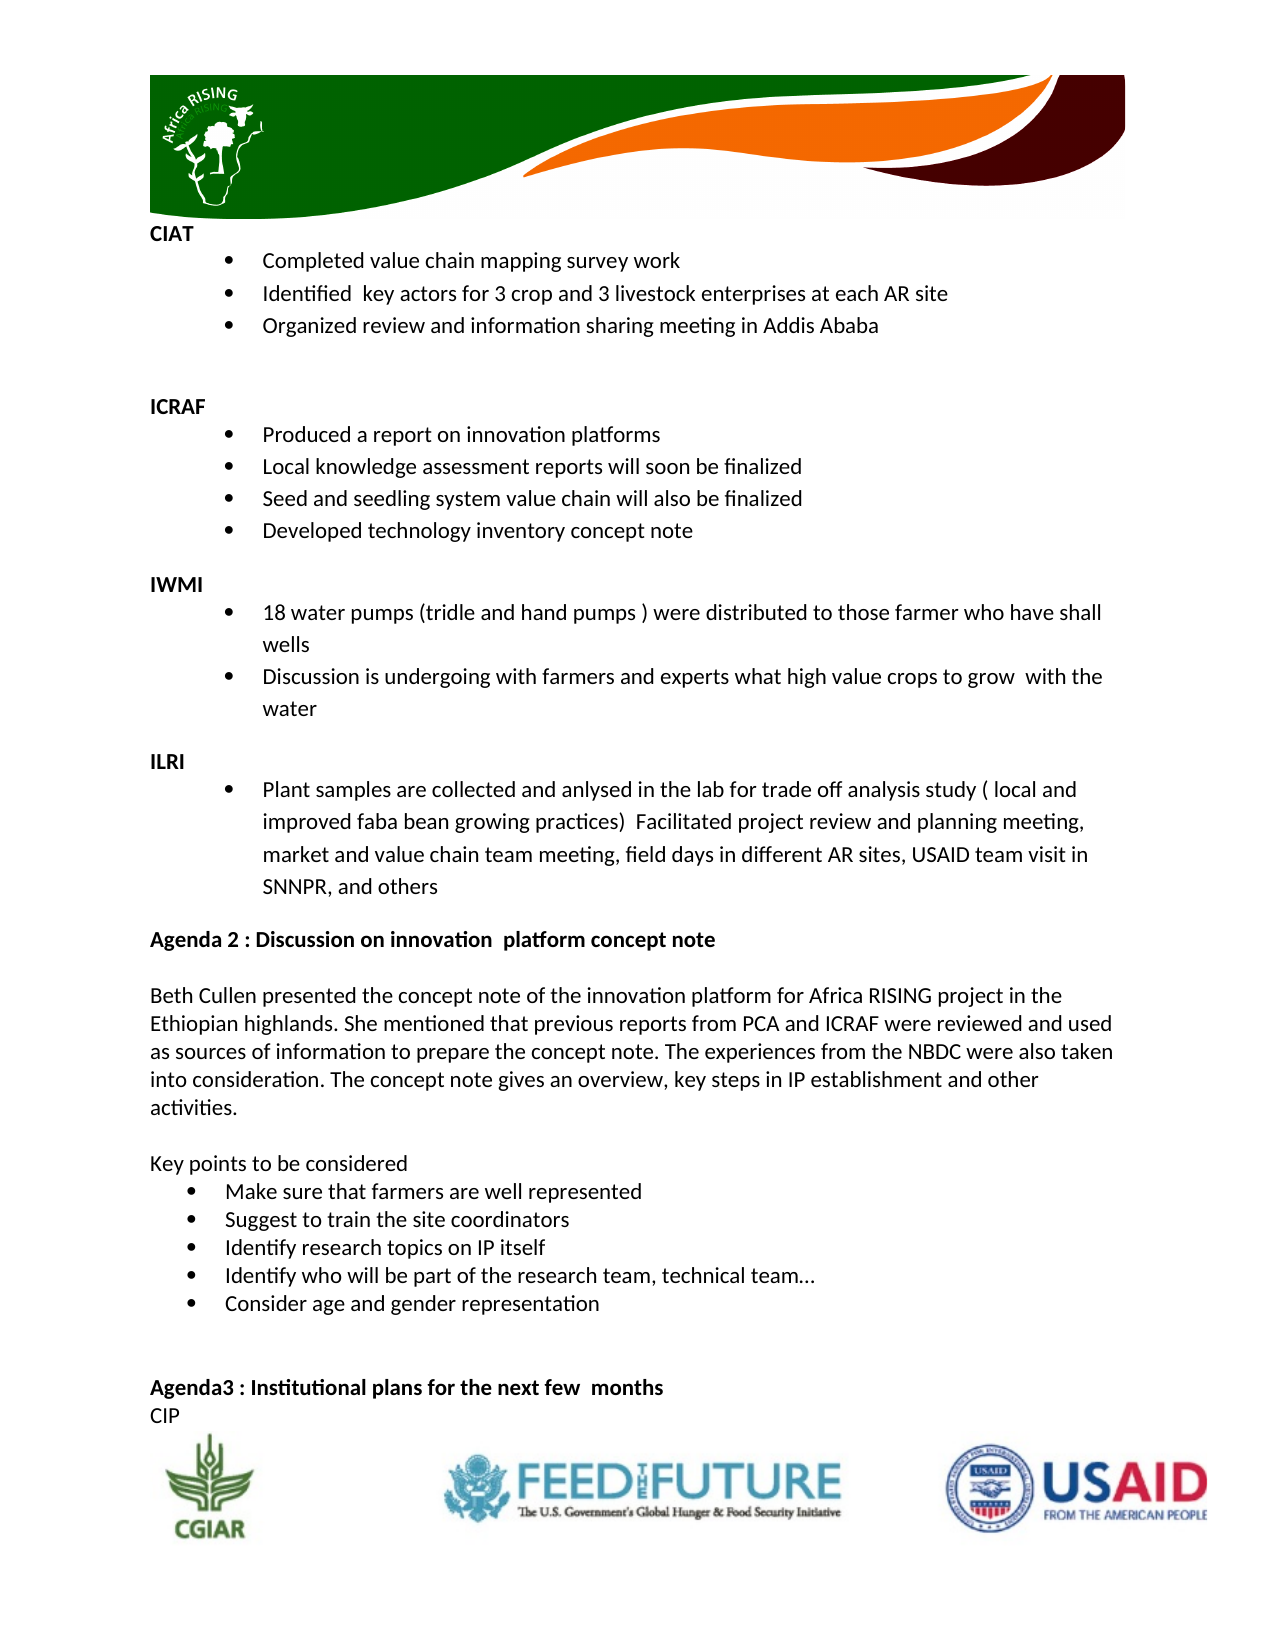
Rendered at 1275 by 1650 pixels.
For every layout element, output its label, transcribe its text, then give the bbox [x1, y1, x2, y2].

list Identify research topics on IP itself [187, 1233, 1125, 1261]
list Suggest to train the site coordinators [187, 1205, 1125, 1233]
list Completed value chain mapping survey work [225, 247, 1125, 275]
picture [150, 1431, 1208, 1547]
text CIAT [150, 219, 1125, 247]
list 18 water pumps (tridle and hand pumps ) were distributed to those farmer who have shall wells [225, 598, 1125, 658]
list Local knowledge assessment reports will soon be finalized [225, 452, 1125, 480]
list Make sure that farmers are well represented [187, 1177, 1125, 1205]
text Agenda3 : Institutional plans for the next few months [150, 1373, 1125, 1401]
text Key points to be considered [150, 1149, 1125, 1177]
list Seed and seedling system value chain will also be finalized [225, 484, 1125, 512]
list Identified key actors for 3 crop and 3 livestock enterprises at each AR site [225, 279, 1125, 307]
picture [150, 75, 1125, 219]
list Organized review and information sharing meeting in Addis Ababa [225, 311, 1125, 339]
list Developed technology inventory concept note [225, 517, 1125, 545]
text Beth Cullen presented the concept note of the innovation platform for Africa RISING project in the Ethiopian highlands. She mentioned that previous reports from PCA and ICRAF were reviewed and used as sources of information to prepare the concept note. The experiences from the NBDC were also taken into consideration. The concept note gives an overview, key steps in IP establishment and other activities. [150, 981, 1125, 1121]
text Agenda 2 : Discussion on innovation platform concept note [150, 925, 1125, 953]
text IWMI [150, 570, 1125, 598]
text ICRAF [150, 392, 1125, 420]
list Consider age and gender representation [187, 1289, 1125, 1317]
text ILRI [150, 747, 1125, 775]
list Produced a report on innovation platforms [225, 420, 1125, 448]
text CIP [150, 1401, 1125, 1429]
list Plant samples are collected and anlysed in the lab for trade off analysis study ( local and improved faba bean growing practices) Facilitated project review and planning meeting, market and value chain team meeting, field days in different AR sites, USAID team visit in SNNPR, and others [225, 775, 1125, 900]
list Discussion is undergoing with farmers and experts what high value crops to grow with the water [225, 662, 1125, 722]
list Identify who will be part of the research team, technical team… [187, 1261, 1125, 1289]
